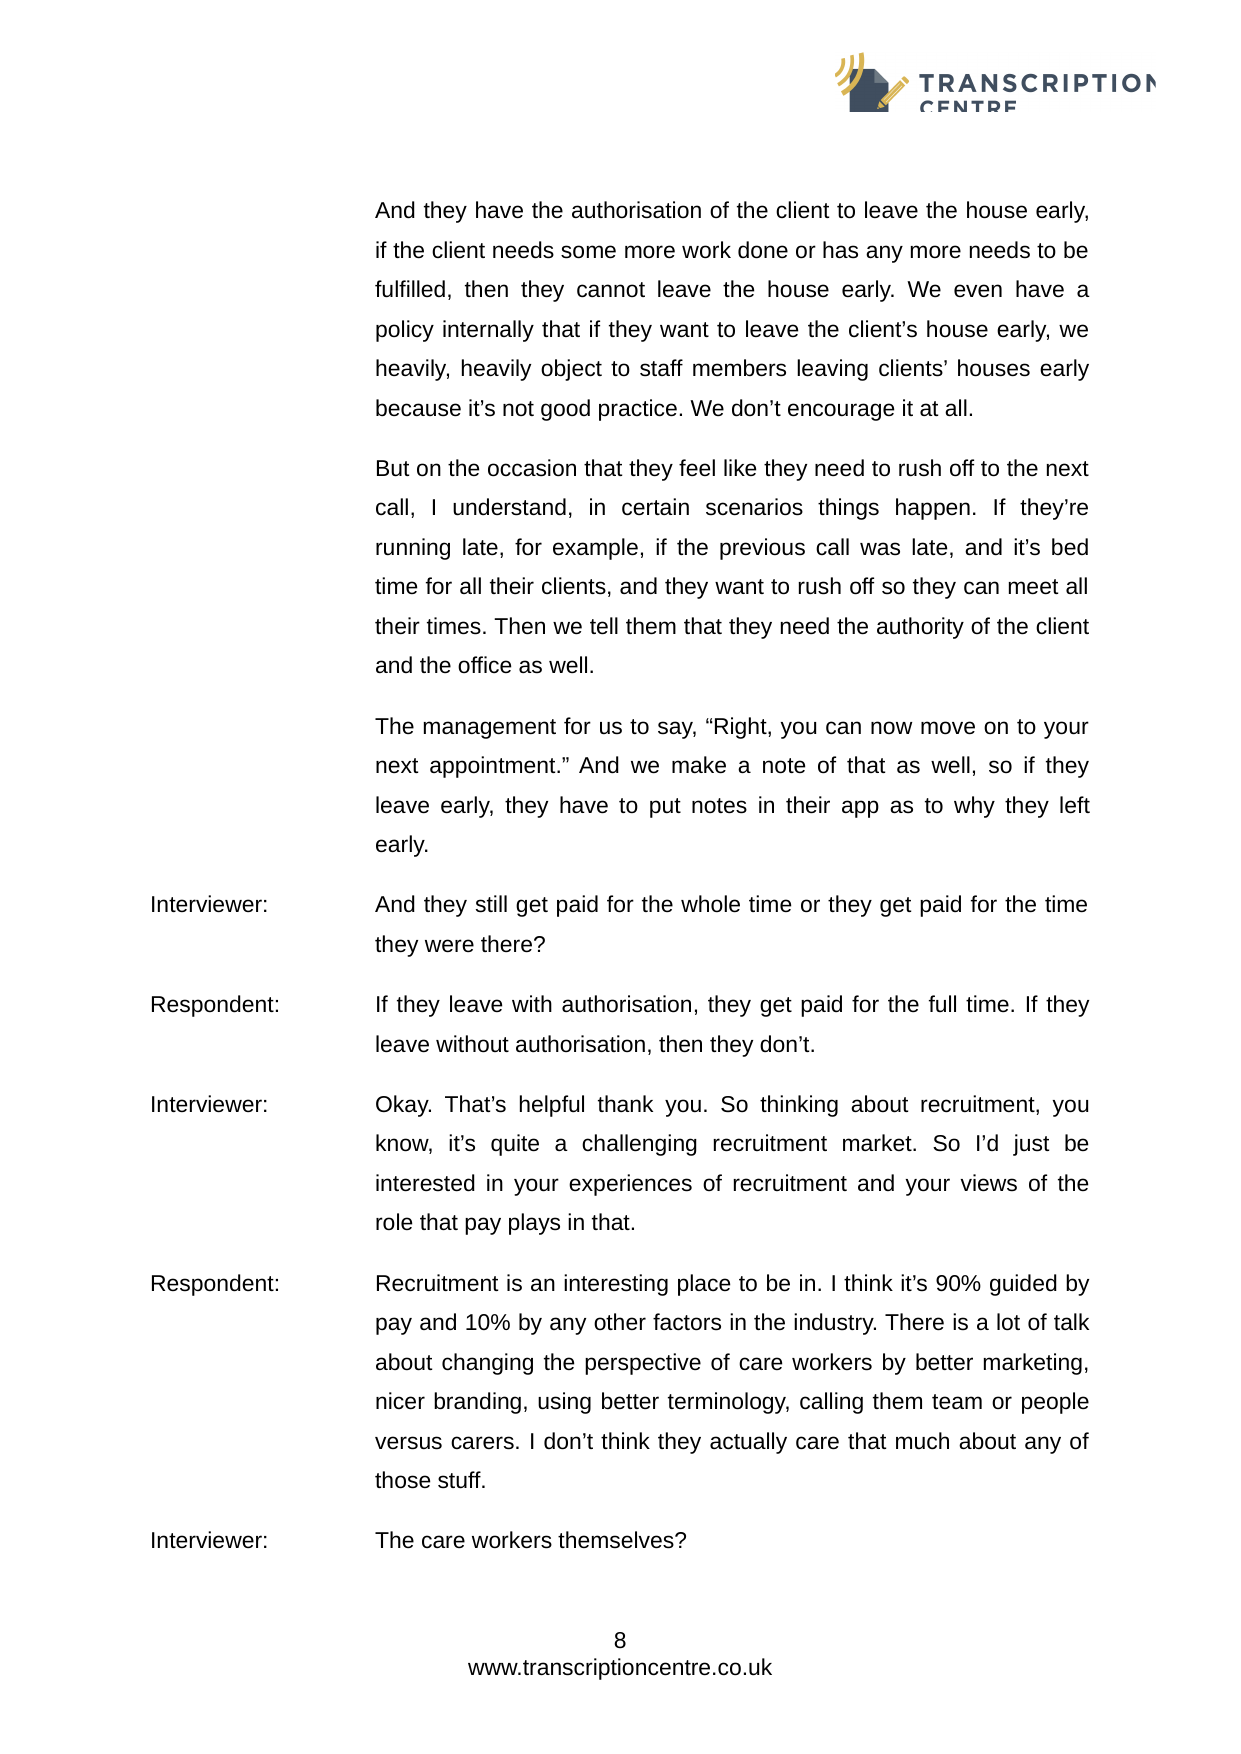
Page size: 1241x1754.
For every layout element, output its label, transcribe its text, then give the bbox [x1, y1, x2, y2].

text The management for us to say, “Right, you can now move on to your next appointment.” And we make a note of that as well, so if they leave early, they have to put notes in their app as to why they left early. [375, 713, 1090, 857]
text And they have the authorisation of the client to leave the house early, if the client needs some more work done or has any more needs to be fulfilled, then they cannot leave the house early. We even have a policy internally that if they want to leave the client’s house early, we heavily, heavily object to staff members leaving clients’ houses early because it’s not good practice. We don’t encourage it at all. [375, 197, 1090, 421]
text But on the occasion that they feel like they need to rush off to the next call, I understand, in certain scenarios things happen. If they’re running late, for example, if the previous call was late, and it’s bed time for all their clients, and they want to rush off so they can meet all their times. Then we tell them that they need the authority of the client and the office as well. [375, 455, 1090, 679]
picture [834, 52, 1156, 112]
text Interviewer: Okay. That’s helpful thank you. So thinking about recruitment, you know, it’s quite a challenging recruitment market. So I’d just be interested in your experiences of recruitment and your views of the role that pay plays in that. [150, 1091, 1090, 1236]
text Interviewer: And they still get paid for the whole time or they get paid for the time they were there? [150, 891, 1090, 957]
text Respondent: If they leave with authorisation, they get paid for the full time. If they leave without authorisation, then they don’t. [150, 991, 1090, 1057]
text Interviewer: The care workers themselves? [150, 1527, 1090, 1554]
text Respondent: Recruitment is an interesting place to be in. I think it’s 90% guided by pay and 10% by any other factors in the industry. There is a lot of talk about changing the perspective of care workers by better marketing, nicer branding, using better terminology, calling them team or people versus carers. I don’t think they actually care that much about any of those stuff. [150, 1270, 1090, 1493]
